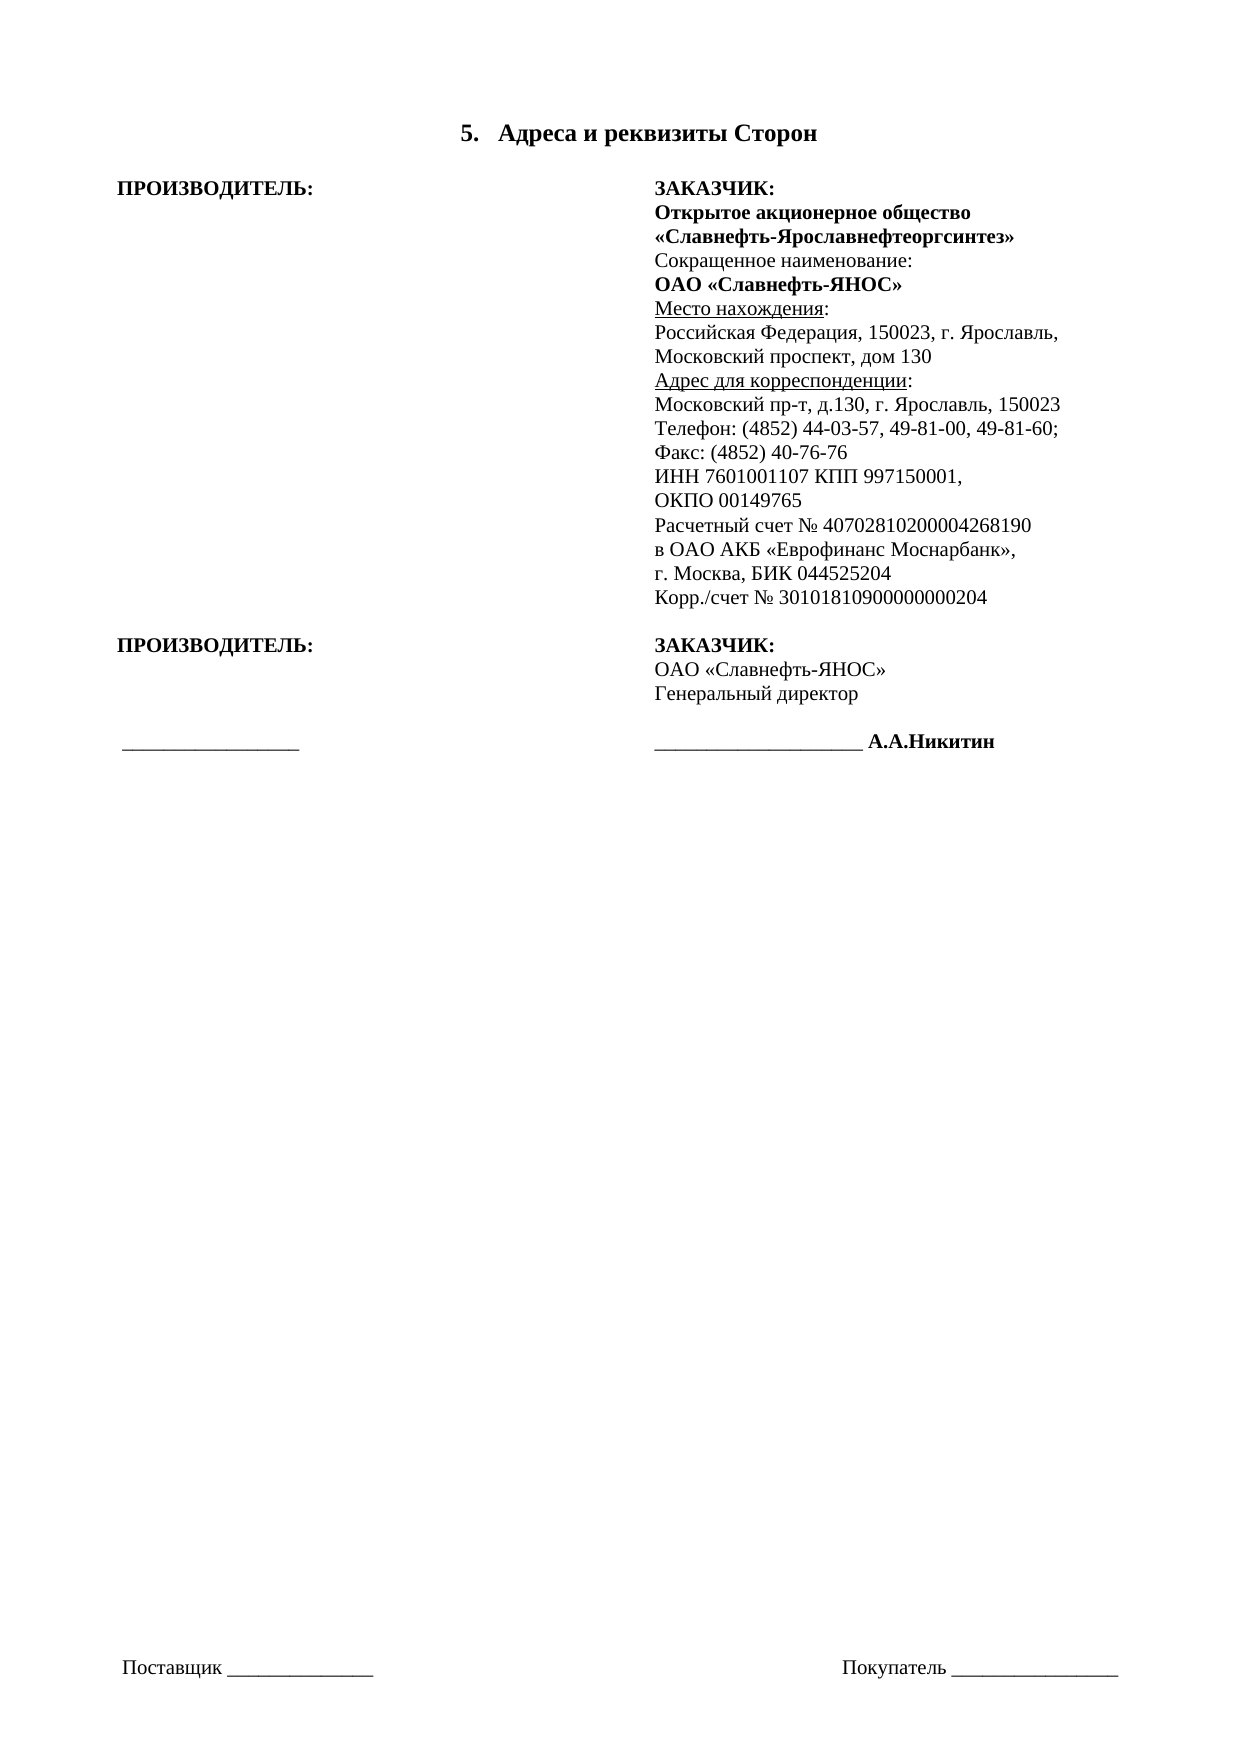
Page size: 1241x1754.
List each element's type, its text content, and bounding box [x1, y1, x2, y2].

table_header ЗАКАЗЧИК: Открытое акционерное общество «Славнефть-Ярославнефтеоргсинтез» Сокращенное наименование: ОАО «Славнефть-ЯНОС» Место нахождения: Российская Федерация, 150023, г. Ярославль, Московский проспект, дом 130 Адрес для корреспонденции: Московский пр-т, д.130, г. Ярославль, 150023 Телефон: (4852) 44-03-57, 49-81-00, 49-81-60; Факс: (4852) 40-76-76 ИНН 7601001107 КПП 997150001, ОКПО 00149765 Расчетный счет № 40702810200004268190 в ОАО АКБ «Еврофинанс Моснарбанк», г. Москва, БИК 044525204 Корр./счет № 30101810900000000204 [643, 176, 1093, 633]
table_cell ЗАКАЗЧИК: ОАО «Славнефть-ЯНОС» Генеральный директор ____________________ А.А.Никитин [643, 633, 1181, 806]
table_cell ПРОИЗВОДИТЕЛЬ: _________________ [106, 633, 643, 806]
list Адреса и реквизиты Сторон [156, 118, 1122, 147]
table_header ПРОИЗВОДИТЕЛЬ: [106, 176, 643, 633]
